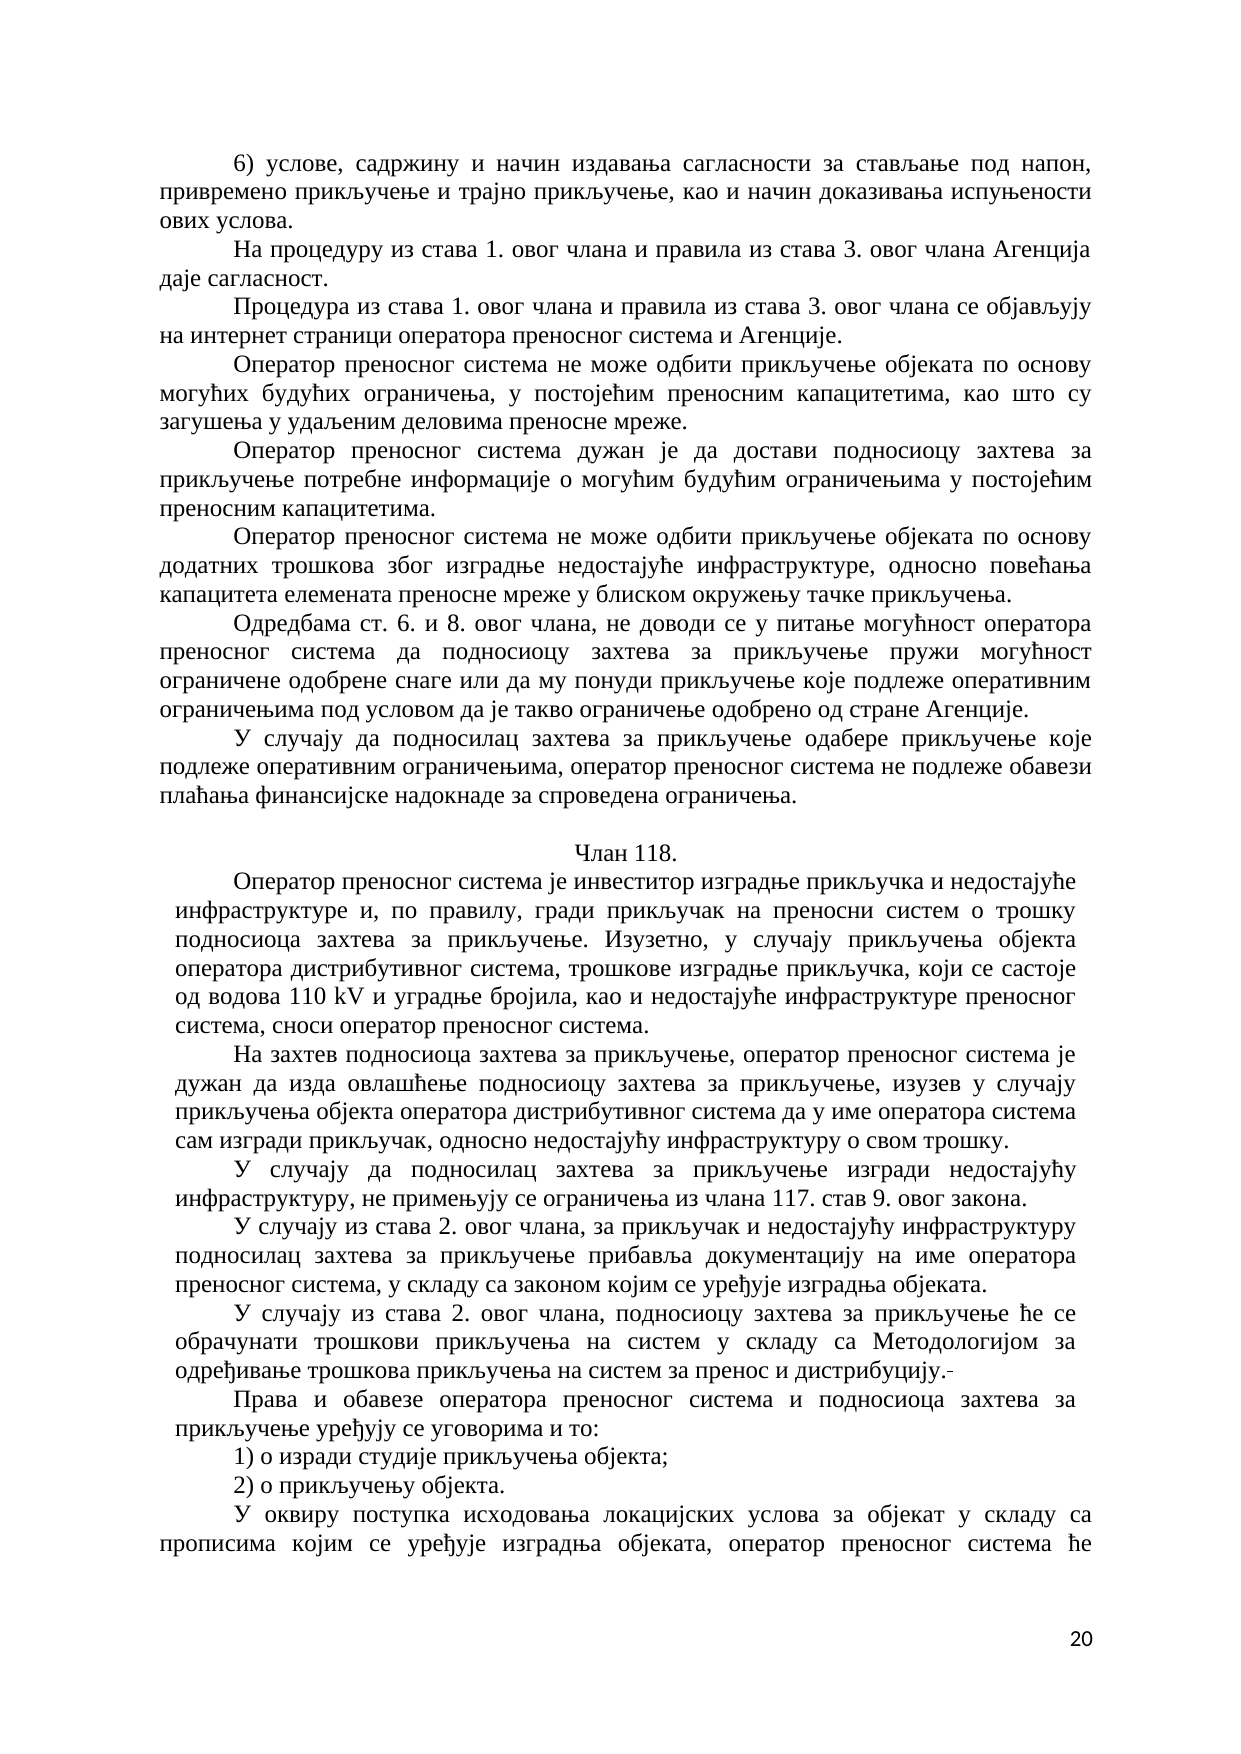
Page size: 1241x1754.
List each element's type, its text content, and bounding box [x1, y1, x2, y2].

text Оператор преносног система не може одбити прикључење објеката по основу могућих будућих ограничења, у постојећим преносним капацитетима, као што су загушења у удаљеним деловима преносне мреже. [159, 349, 1093, 435]
text Члан 118. [159, 838, 1093, 866]
text 2) о прикључењу објекта. [175, 1470, 1077, 1499]
text У случају да подносилац захтева за прикључење изгради недостајућу инфраструктуру, не примењују се ограничења из члана 117. став 9. овог закона. [175, 1154, 1077, 1211]
text У случају из става 2. овог члана, подносиоцу захтева за прикључење ће се обрачунати трошкови прикључења на систем у складу са Методологијом за одређивање трошкова прикључења на систем за пренос и дистрибуцију. [175, 1298, 1077, 1384]
text На процедуру из става 1. овог члана и правила из става 3. овог члана Агенција даје сагласност. [159, 234, 1093, 291]
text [159, 1499, 1093, 1556]
text Одредбама ст. 6. и 8. овог члана, не доводи се у питање могућност оператора преносног система да подносиоцу захтева за прикључење пружи могућност ограничене одобрене снаге или да му понуди прикључење које подлеже оперативним ограничењима под условом да је такво ограничење одобрено од стране Агенције. [159, 608, 1093, 723]
text Права и обавезе оператора преносног система и подносиоца захтева за прикључење уређују се уговорима и то: [175, 1384, 1077, 1441]
text У случају да подносилац захтева за прикључење одабере прикључење које подлеже оперативним ограничењима, оператор преносног система не подлеже обавези плаћања финансијске надокнаде за спроведена ограничења. [159, 723, 1093, 809]
text Оператор преносног система дужан је да достави подносиоцу захтева за прикључење потребне информације о могућим будућим ограничењима у постојећим преносним капацитетима. [159, 435, 1093, 521]
text У случају из става 2. овог члана, за прикључак и недостајућу инфраструктуру подносилац захтева за прикључење прибавља документацију на име оператора преносног система, у складу са законом којим се уређује изградња објеката. [175, 1211, 1077, 1298]
text Оператор преносног система је инвеститор изградње прикључка и недостајуће инфраструктуре и, по правилу, гради прикључак на преносни систем о трошку подносиоца захтева за прикључење. Изузетно, у случају прикључења објекта оператора дистрибутивног система, трошкове изградње прикључка, који се састојe од водова 110 kV и уградње бројила, као и недостајуће инфраструктуре преносног система, сноси оператор преносног система. [175, 866, 1077, 1039]
text Процедура из става 1. овог члана и правила из става 3. овог члана се објављују на интернет страници оператора преносног система и Агенције. [159, 291, 1093, 349]
text Оператор преносног система не може одбити прикључење објеката по основу додатних трошкова због изградње недостајуће инфраструктуре, односно повећања капацитета елемената преносне мреже у блиском окружењу тачке прикључења. [159, 521, 1093, 608]
text На захтев подносиоца захтева за прикључење, оператор преносног система је дужан да изда овлашћење подносиоцу захтева за прикључење, изузев у случају прикључења објекта оператора дистрибутивног система да у име оператора система сам изгради прикључак, oдносно недостајућу инфраструктуру о свом трошку. [175, 1039, 1077, 1154]
text 1) о изради студије прикључења објекта; [159, 1441, 1077, 1470]
text 6) услове, садржину и начин издавања сагласности за стављање под напон, привремено прикључење и трајно прикључење, као и начин доказивања испуњености ових услова. [159, 148, 1093, 234]
